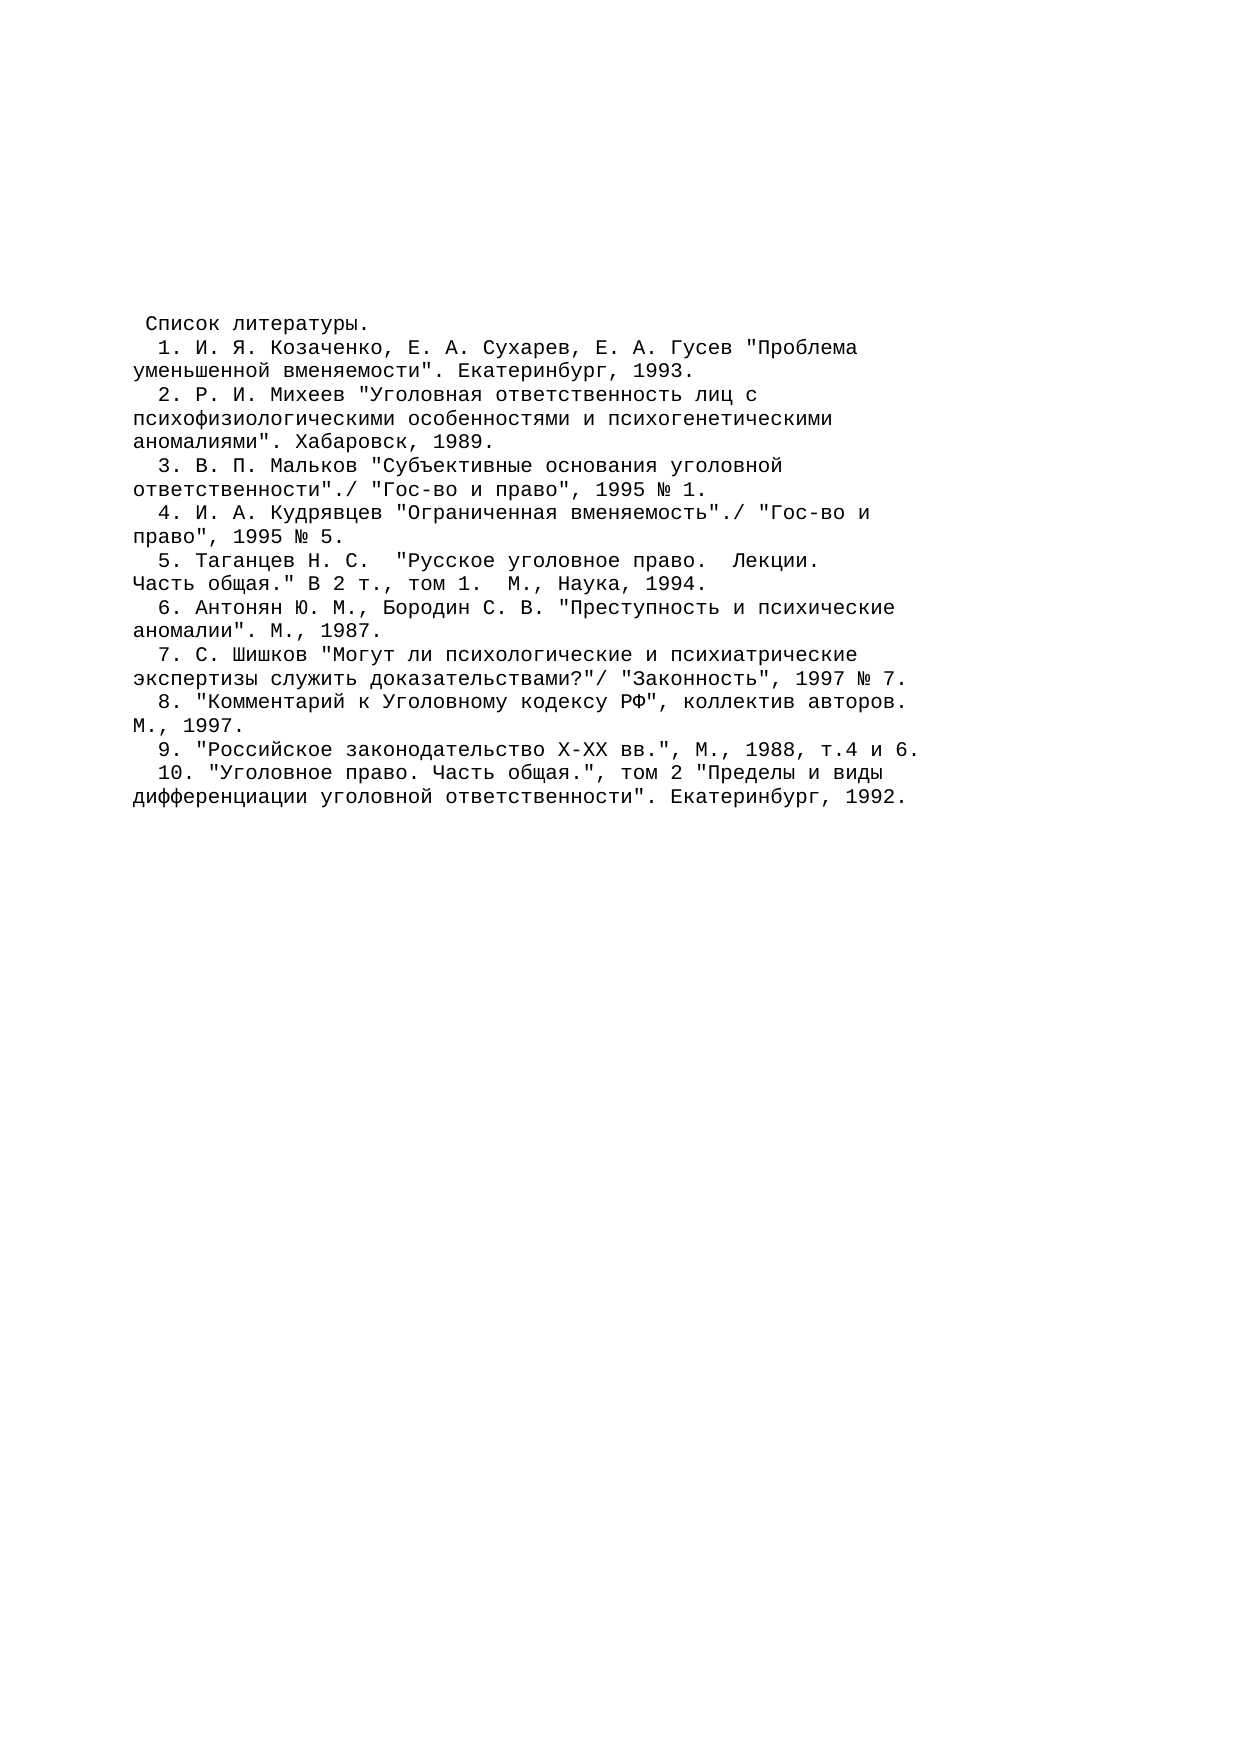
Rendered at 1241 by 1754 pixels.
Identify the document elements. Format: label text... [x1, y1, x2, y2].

text дифференциации уголовной ответственности". Екатеринбург, 1992. [133, 786, 1108, 810]
text 3. В. П. Мальков "Субъективные основания уголовной [133, 455, 1108, 479]
text 2. Р. И. Михеев "Уголовная ответственность лиц с [133, 384, 1108, 408]
text экспертизы служить доказательствами?"/ "Законность", 1997 № 7. [133, 668, 1108, 691]
text 9. "Российское законодательство X-XX вв.", М., 1988, т.4 и 6. [133, 739, 1108, 762]
text М., 1997. [133, 715, 1108, 739]
text психофизиологическими особенностями и психогенетическими [133, 408, 1108, 431]
text 6. Антонян Ю. М., Бородин С. В. "Преступность и психические [133, 597, 1108, 621]
text 8. "Комментарий к Уголовному кодексу РФ", коллектив авторов. [133, 691, 1108, 715]
text 10. "Уголовное право. Часть общая.", том 2 "Пределы и виды [133, 762, 1108, 786]
text уменьшенной вменяемости". Екатеринбург, 1993. [133, 360, 1108, 384]
text 4. И. А. Кудрявцев "Ограниченная вменяемость"./ "Гос-во и [133, 502, 1108, 526]
text ответственности"./ "Гос-во и право", 1995 № 1. [133, 479, 1108, 502]
text 7. С. Шишков "Могут ли психологические и психиатрические [133, 644, 1108, 668]
text 5. Таганцев Н. С. "Русское уголовное право. Лекции. [133, 549, 1108, 573]
text аномалии". М., 1987. [133, 621, 1108, 644]
text аномалиями". Хабаровск, 1989. [133, 431, 1108, 455]
text Список литературы. [133, 313, 1108, 337]
text 1. И. Я. Козаченко, Е. А. Сухарев, Е. А. Гусев "Проблема [133, 337, 1108, 360]
text право", 1995 № 5. [133, 526, 1108, 549]
text Часть общая." В 2 т., том 1. М., Наука, 1994. [133, 573, 1108, 597]
